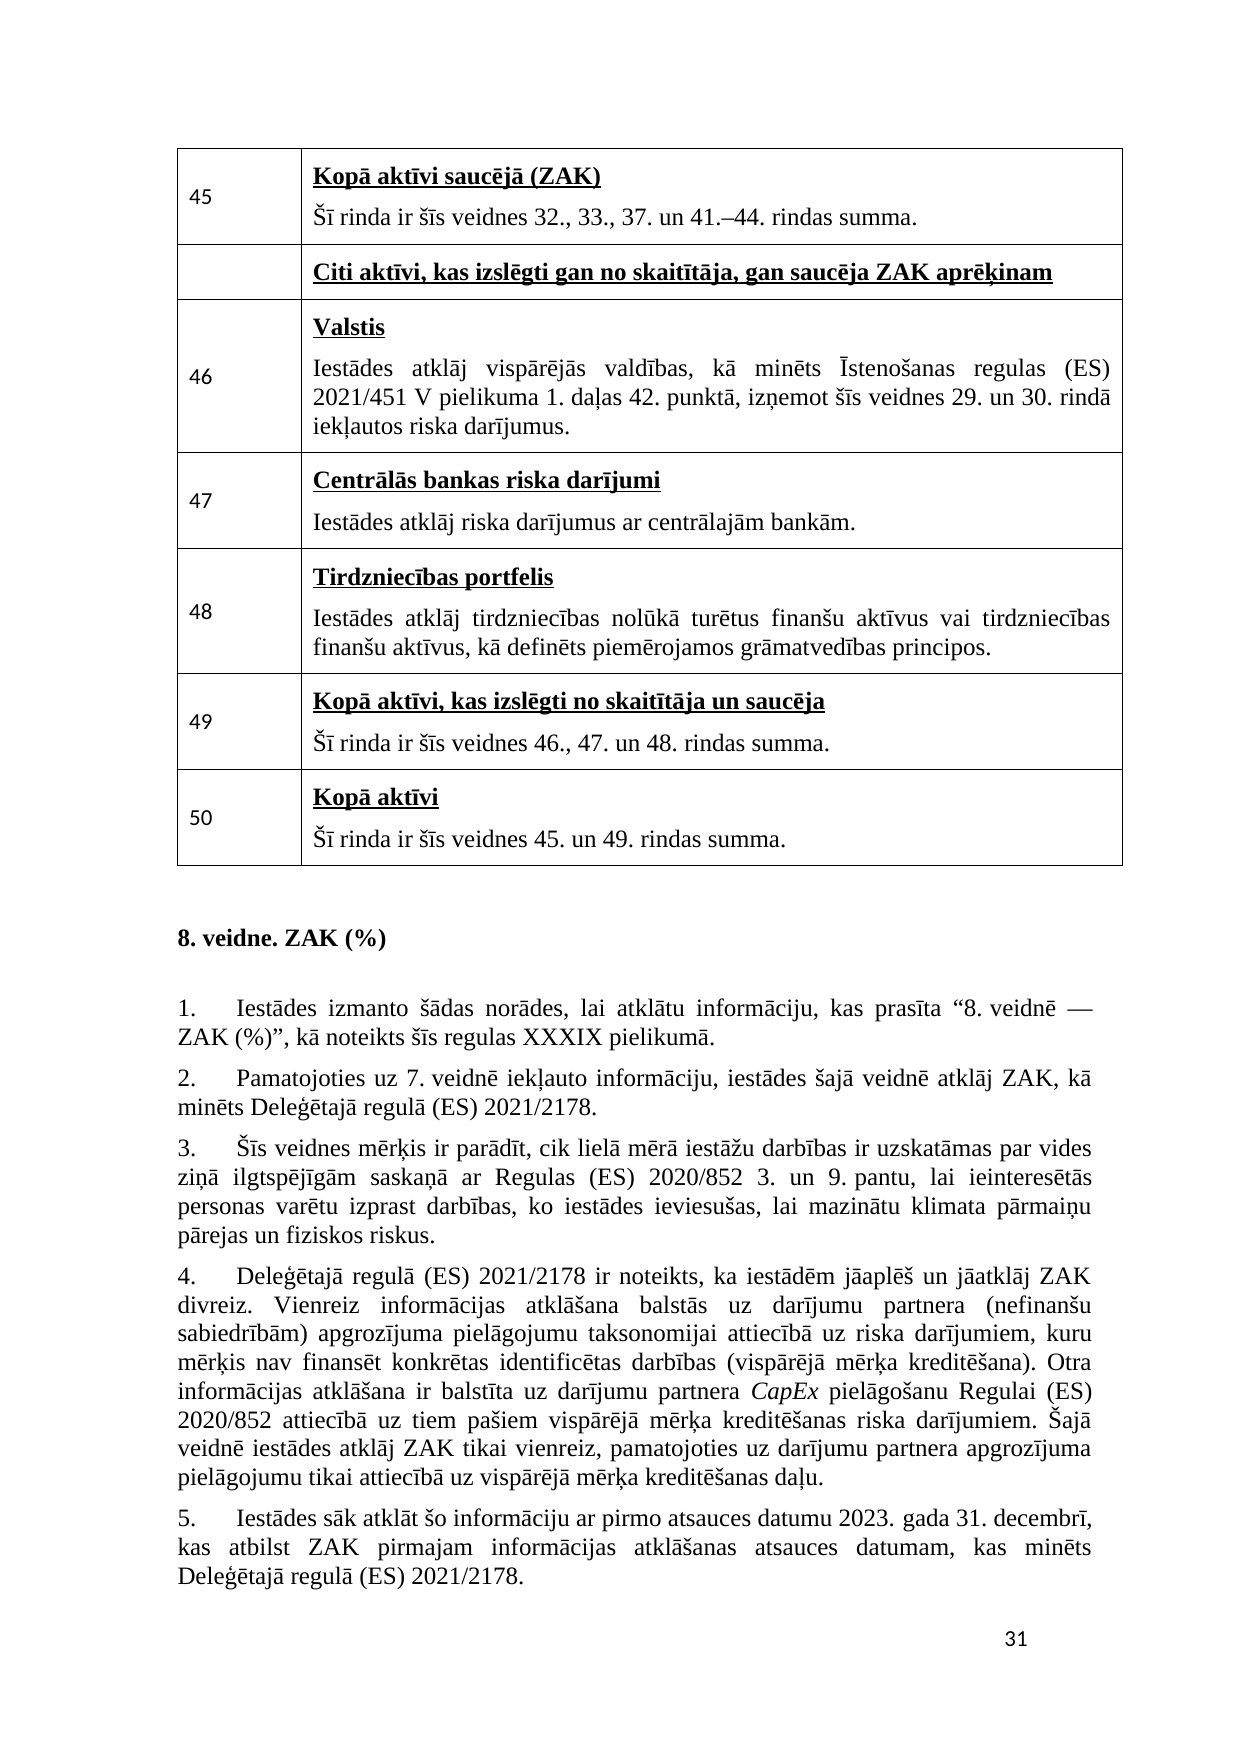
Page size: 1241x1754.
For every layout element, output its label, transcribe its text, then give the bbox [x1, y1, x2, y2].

table_cell Kopā aktīvi, kas izslēgti no skaitītāja un saucēja Šī rinda ir šīs veidnes 46., 47. un 48. rindas summa. [302, 674, 1122, 769]
list Pamatojoties uz 7. veidnē iekļauto informāciju, iestādes šajā veidnē atklāj ZAK, kā minēts Deleģētajā regulā (ES) 2021/2178. [177, 1063, 1092, 1121]
table_cell Valstis Iestādes atklāj vispārējās valdības, kā minēts Īstenošanas regulas (ES) 2021/451 V pielikuma 1. daļas 42. punktā, izņemot šīs veidnes 29. un 30. rindā iekļautos riska darījumus. [302, 300, 1122, 452]
table_cell [178, 245, 301, 298]
table_cell 45 [178, 149, 301, 244]
table_cell 48 [178, 549, 301, 673]
table_cell 47 [178, 453, 301, 548]
table_cell Citi aktīvi, kas izslēgti gan no skaitītāja, gan saucēja ZAK aprēķinam [302, 245, 1122, 298]
list Iestādes sāk atklāt šo informāciju ar pirmo atsauces datumu 2023. gada 31. decembrī, kas atbilst ZAK pirmajam informācijas atklāšanas atsauces datumam, kas minēts Deleģētajā regulā (ES) 2021/2178. [177, 1503, 1092, 1590]
table_cell 50 [178, 770, 301, 865]
table_cell 49 [178, 674, 301, 769]
table_cell 46 [178, 300, 301, 452]
table_cell Kopā aktīvi saucējā (ZAK) Šī rinda ir šīs veidnes 32., 33., 37. un 41.–44. rindas summa. [302, 149, 1122, 244]
table_cell Tirdzniecības portfelis Iestādes atklāj tirdzniecības nolūkā turētus finanšu aktīvus vai tirdzniecības finanšu aktīvus, kā definēts piemērojamos grāmatvedības principos. [302, 549, 1122, 673]
list Šīs veidnes mērķis ir parādīt, cik lielā mērā iestāžu darbības ir uzskatāmas par vides ziņā ilgtspējīgām saskaņā ar Regulas (ES) 2020/852 3. un 9. pantu, lai ieinteresētās personas varētu izprast darbības, ko iestādes ieviesušas, lai mazinātu klimata pārmaiņu pārejas un fiziskos riskus. [177, 1133, 1092, 1248]
table_cell Centrālās bankas riska darījumi Iestādes atklāj riska darījumus ar centrālajām bankām. [302, 453, 1122, 548]
table_cell Kopā aktīvi Šī rinda ir šīs veidnes 45. un 49. rindas summa. [302, 770, 1122, 865]
list Deleģētajā regulā (ES) 2021/2178 ir noteikts, ka iestādēm jāaplēš un jāatklāj ZAK divreiz. Vienreiz informācijas atklāšana balstās uz darījumu partnera (nefinanšu sabiedrībām) apgrozījuma pielāgojumu taksonomijai attiecībā uz riska darījumiem, kuru mērķis nav finansēt konkrētas identificētas darbības (vispārējā mērķa kreditēšana). Otra informācijas atklāšana ir balstīta uz darījumu partnera CapEx pielāgošanu Regulai (ES) 2020/852 attiecībā uz tiem pašiem vispārējā mērķa kreditēšanas riska darījumiem. Šajā veidnē iestādes atklāj ZAK tikai vienreiz, pamatojoties uz darījumu partnera apgrozījuma pielāgojumu tikai attiecībā uz vispārējā mērķa kreditēšanas daļu. [177, 1261, 1092, 1491]
list Iestādes izmanto šādas norādes, lai atklātu informāciju, kas prasīta “8. veidnē — ZAK (%)”, kā noteikts šīs regulas XXXIX pielikumā. [177, 993, 1092, 1051]
text 8. veidne. ZAK (%) [177, 923, 1092, 952]
